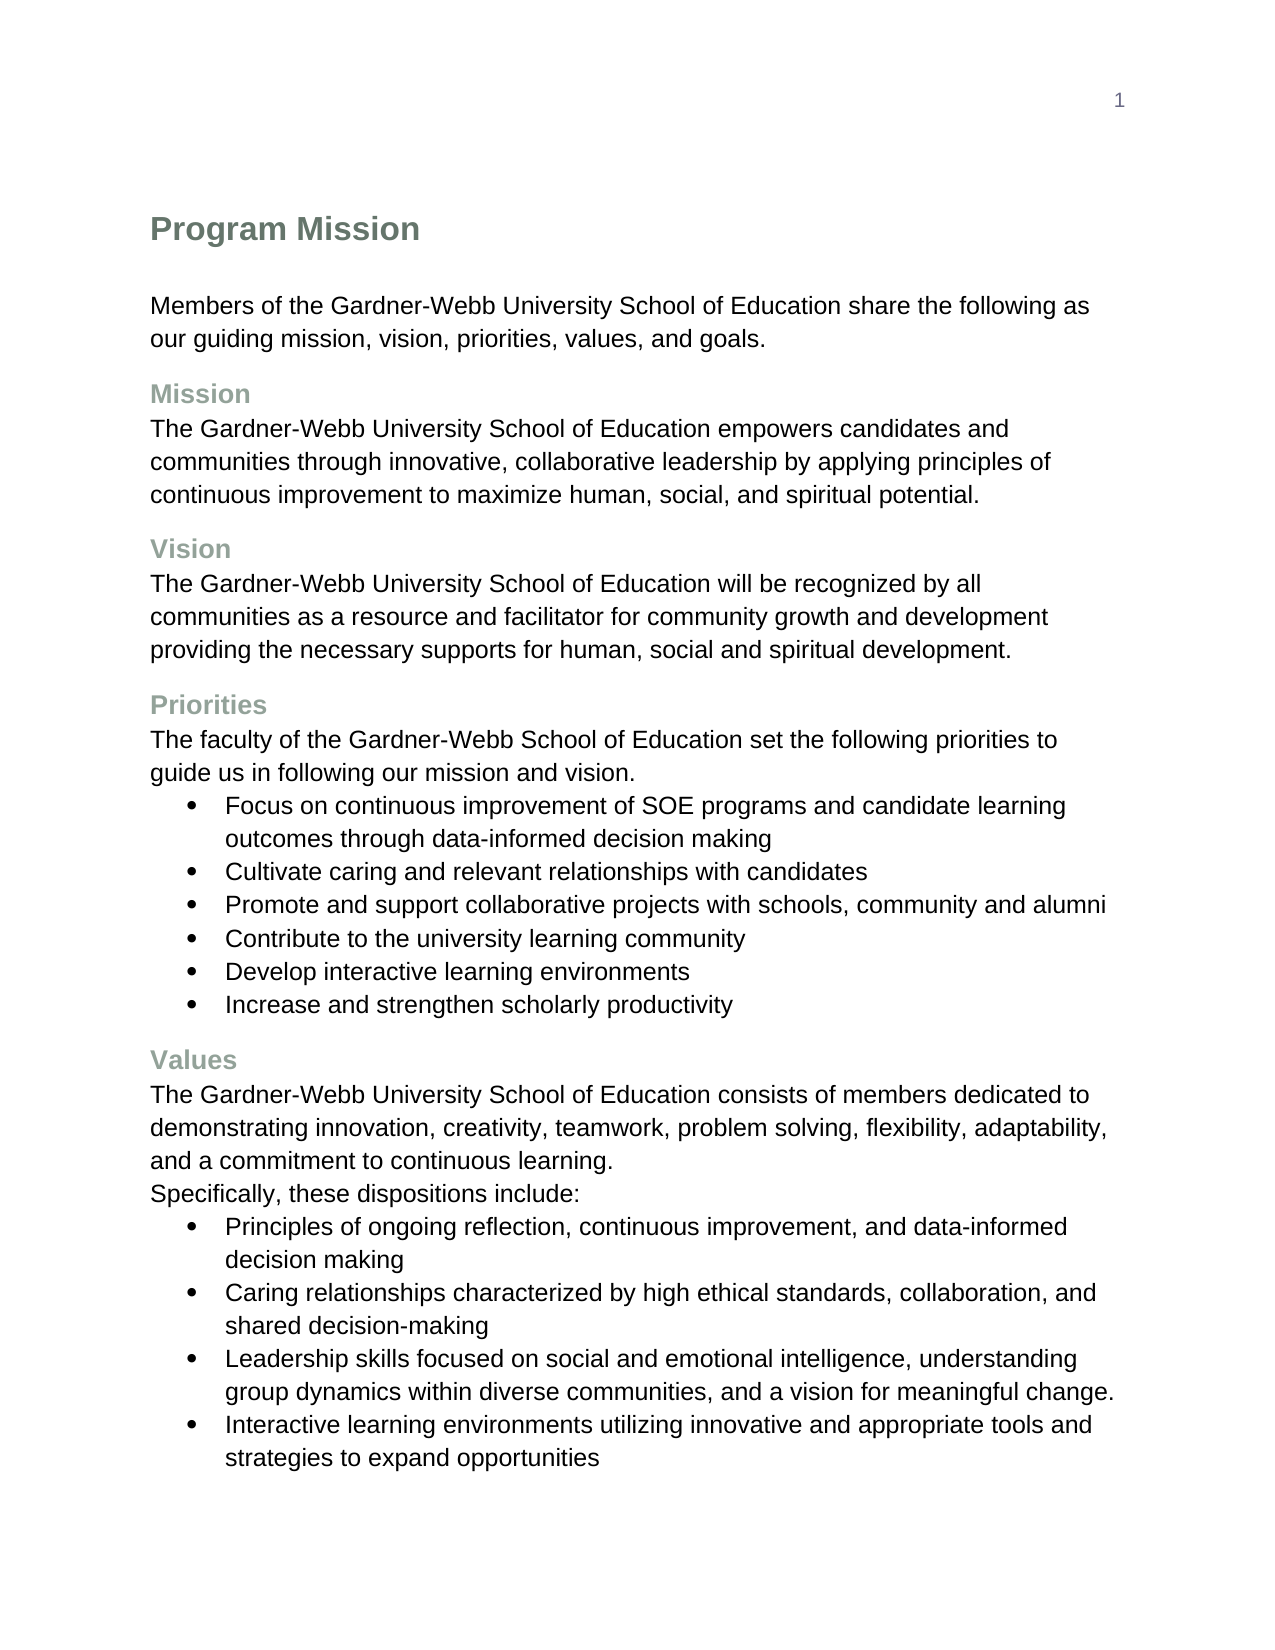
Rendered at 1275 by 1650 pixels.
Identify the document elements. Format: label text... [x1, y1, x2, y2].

list Leadership skills focused on social and emotional intelligence, understanding group dynamics within diverse communities, and a vision for meaningful change. [187, 1344, 1125, 1406]
list Increase and strengthen scholarly productivity [187, 990, 1125, 1019]
list Contribute to the university learning community [187, 924, 1125, 952]
subtitle Vision [150, 533, 1125, 565]
list Promote and support collaborative projects with schools, community and alumni [187, 891, 1125, 919]
text The Gardner-Webb University School of Education will be recognized by all communities as a resource and facilitator for community growth and development providing the necessary supports for human, social and spiritual development. [150, 569, 1125, 664]
list Develop interactive learning environments [187, 957, 1125, 986]
subtitle Values [150, 1044, 1125, 1075]
list Focus on continuous improvement of SOE programs and candidate learning outcomes through data-informed decision making [187, 791, 1125, 853]
list Principles of ongoing reflection, continuous improvement, and data-informed decision making [187, 1212, 1125, 1274]
subtitle Program Mission [150, 209, 1125, 248]
text Members of the Gardner-Webb University School of Education share the following as our guiding mission, vision, priorities, values, and goals. [150, 291, 1125, 352]
list Cultivate caring and relevant relationships with candidates [187, 857, 1125, 886]
list Interactive learning environments utilizing innovative and appropriate tools and strategies to expand opportunities [187, 1410, 1125, 1472]
text The faculty of the Gardner-Webb School of Education set the following priorities to guide us in following our mission and vision. [150, 725, 1125, 787]
text Specifically, these dispositions include: [150, 1179, 1125, 1208]
text The Gardner-Webb University School of Education consists of members dedicated to demonstrating innovation, creativity, teamwork, problem solving, flexibility, adaptability, and a commitment to continuous learning. [150, 1080, 1125, 1174]
text The Gardner-Webb University School of Education empowers candidates and communities through innovative, collaborative leadership by applying principles of continuous improvement to maximize human, social, and spiritual potential. [150, 413, 1125, 508]
subtitle Mission [150, 378, 1125, 409]
list Caring relationships characterized by high ethical standards, collaboration, and shared decision-making [187, 1278, 1125, 1340]
subtitle Priorities [150, 689, 1125, 721]
